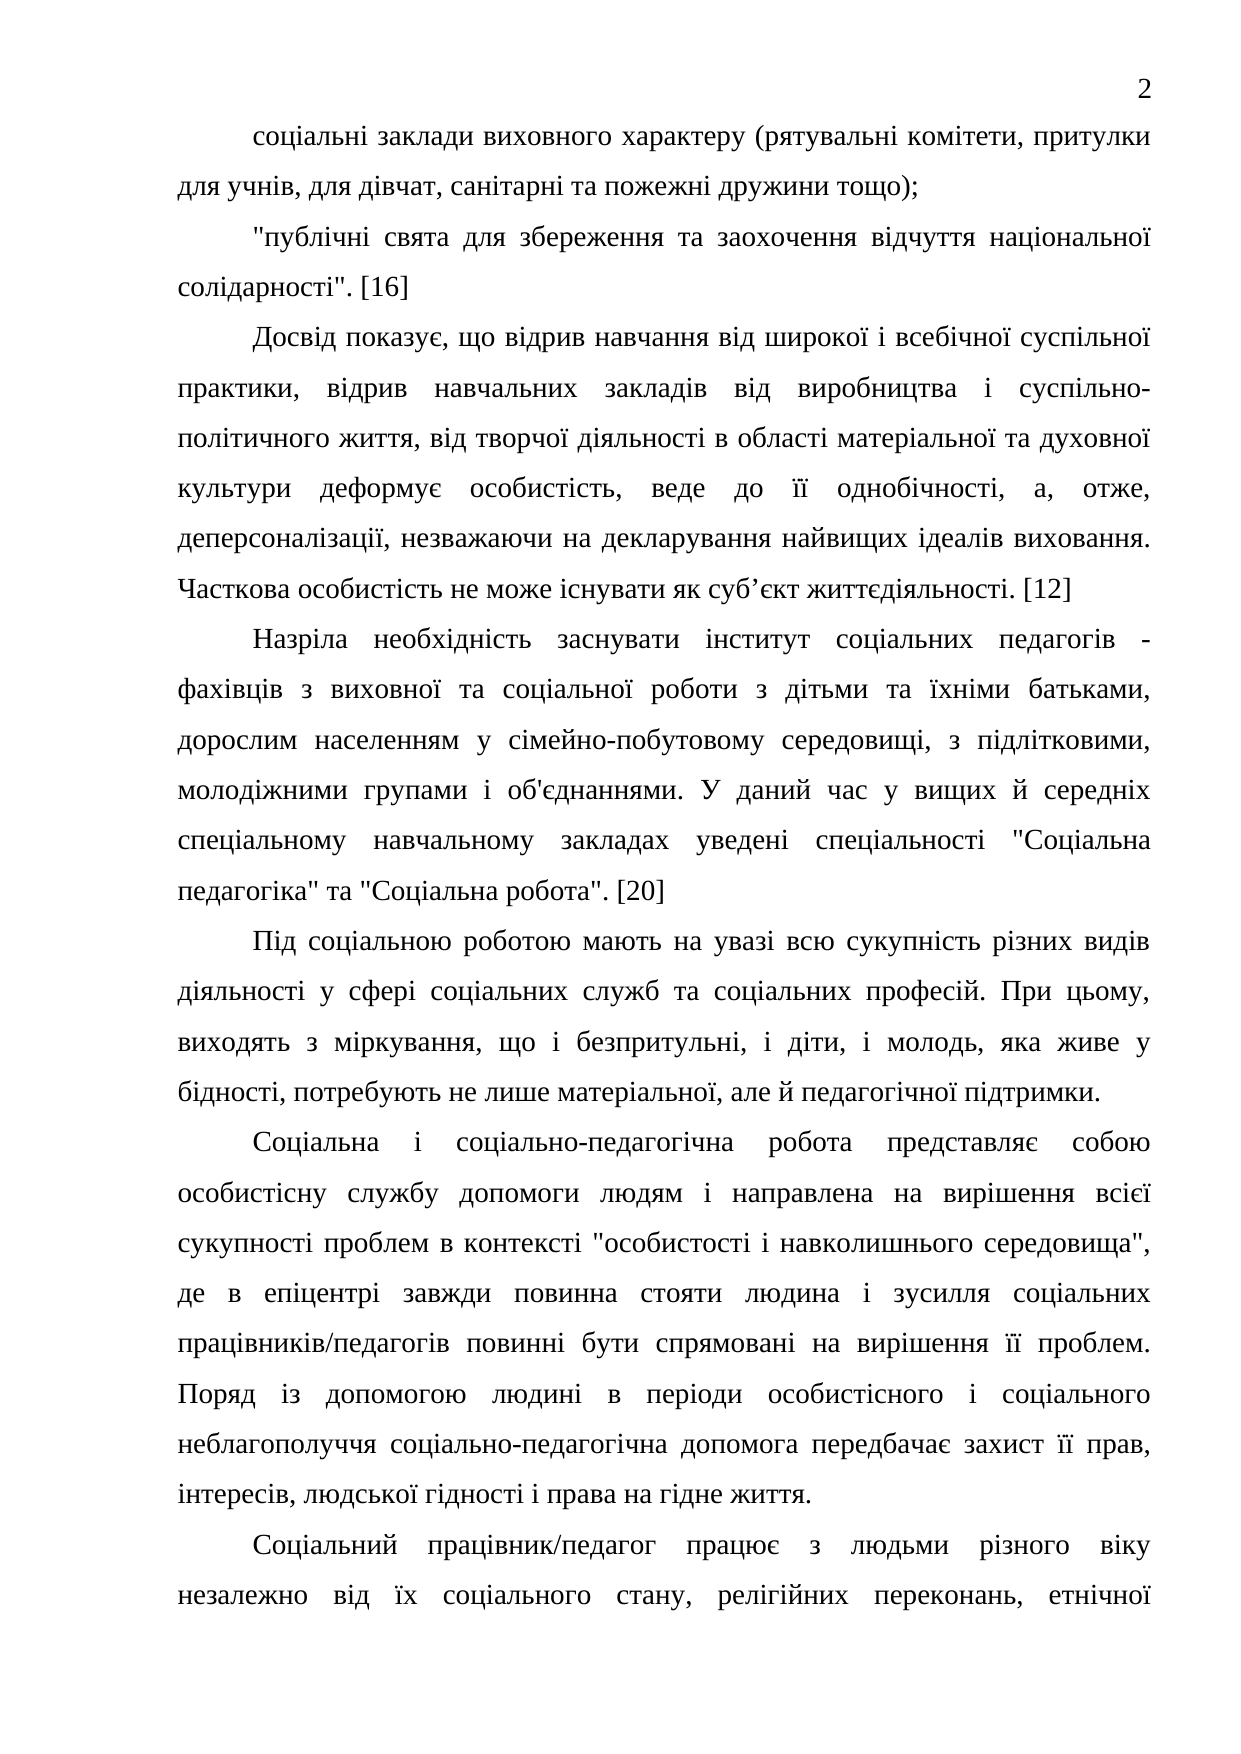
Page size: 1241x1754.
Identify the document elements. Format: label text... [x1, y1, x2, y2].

text "публічні свята для збереження та заохочення відчуття національної солідарності". [16] [177, 219, 1152, 303]
text соціальні заклади виховного характеру (рятувальні комітети, притулки для учнів, для дівчат, санітарні та пожежні дружини тощо); [177, 118, 1152, 202]
text Досвiд показує, що вiдрив навчання вiд широкої i всебiчної суспiльної практики, вiдрив навчальних закладiв вiд виробництва i суспiльно-полiтичного життя, вiд творчої дiяльностi в областi матерiальної та духовної культури деформує особистiсть, веде до її однобічностi, а, отже, деперсоналiзацiї, незважаючи на декларування найвищих iдеалiв виховання. Часткова особистiсть не може iснувати як суб’єкт життєдiяльностi. [12] [177, 319, 1152, 604]
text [177, 1527, 1152, 1611]
text Соціальна і соціально-педагогічна робота представляє собою особистісну службу допомоги людям і направлена на вирішення всієї сукупності проблем в контексті "особистості і навколишнього середовища", де в епіцентрі завжди повинна стояти людина і зусилля соціальних працівників/педагогів повинні бути спрямовані на вирішення її проблем. Поряд із допомогою людині в періоди особистісного і соціального неблагополуччя соціально-педагогічна допомога передбачає захист її прав, інтересів, людської гідності і права на гідне життя. [177, 1124, 1152, 1510]
text Назріла необхідність заснувати інститут соціальних педагогів - фахівців з виховної та соціальної роботи з дітьми та їхніми батьками, дорослим населенням у сімейно-побутовому середовищі, з підлітковими, молодіжними групами і об'єднаннями. У даний час у вищих й середніх спеціальному навчальному закладах уведені спеціальності "Соціальна педагогіка" та "Соціальна робота". [20] [177, 621, 1152, 906]
text Під соціальною роботою мають на увазі всю сукупність різних видів діяльності у сфері соціальних служб та соціальних професій. При цьому, виходять з міркування, що і безпритульні, і діти, і молодь, яка живе у бідності, потребують не лише матеріальної, але й педагогічної підтримки. [177, 923, 1152, 1108]
